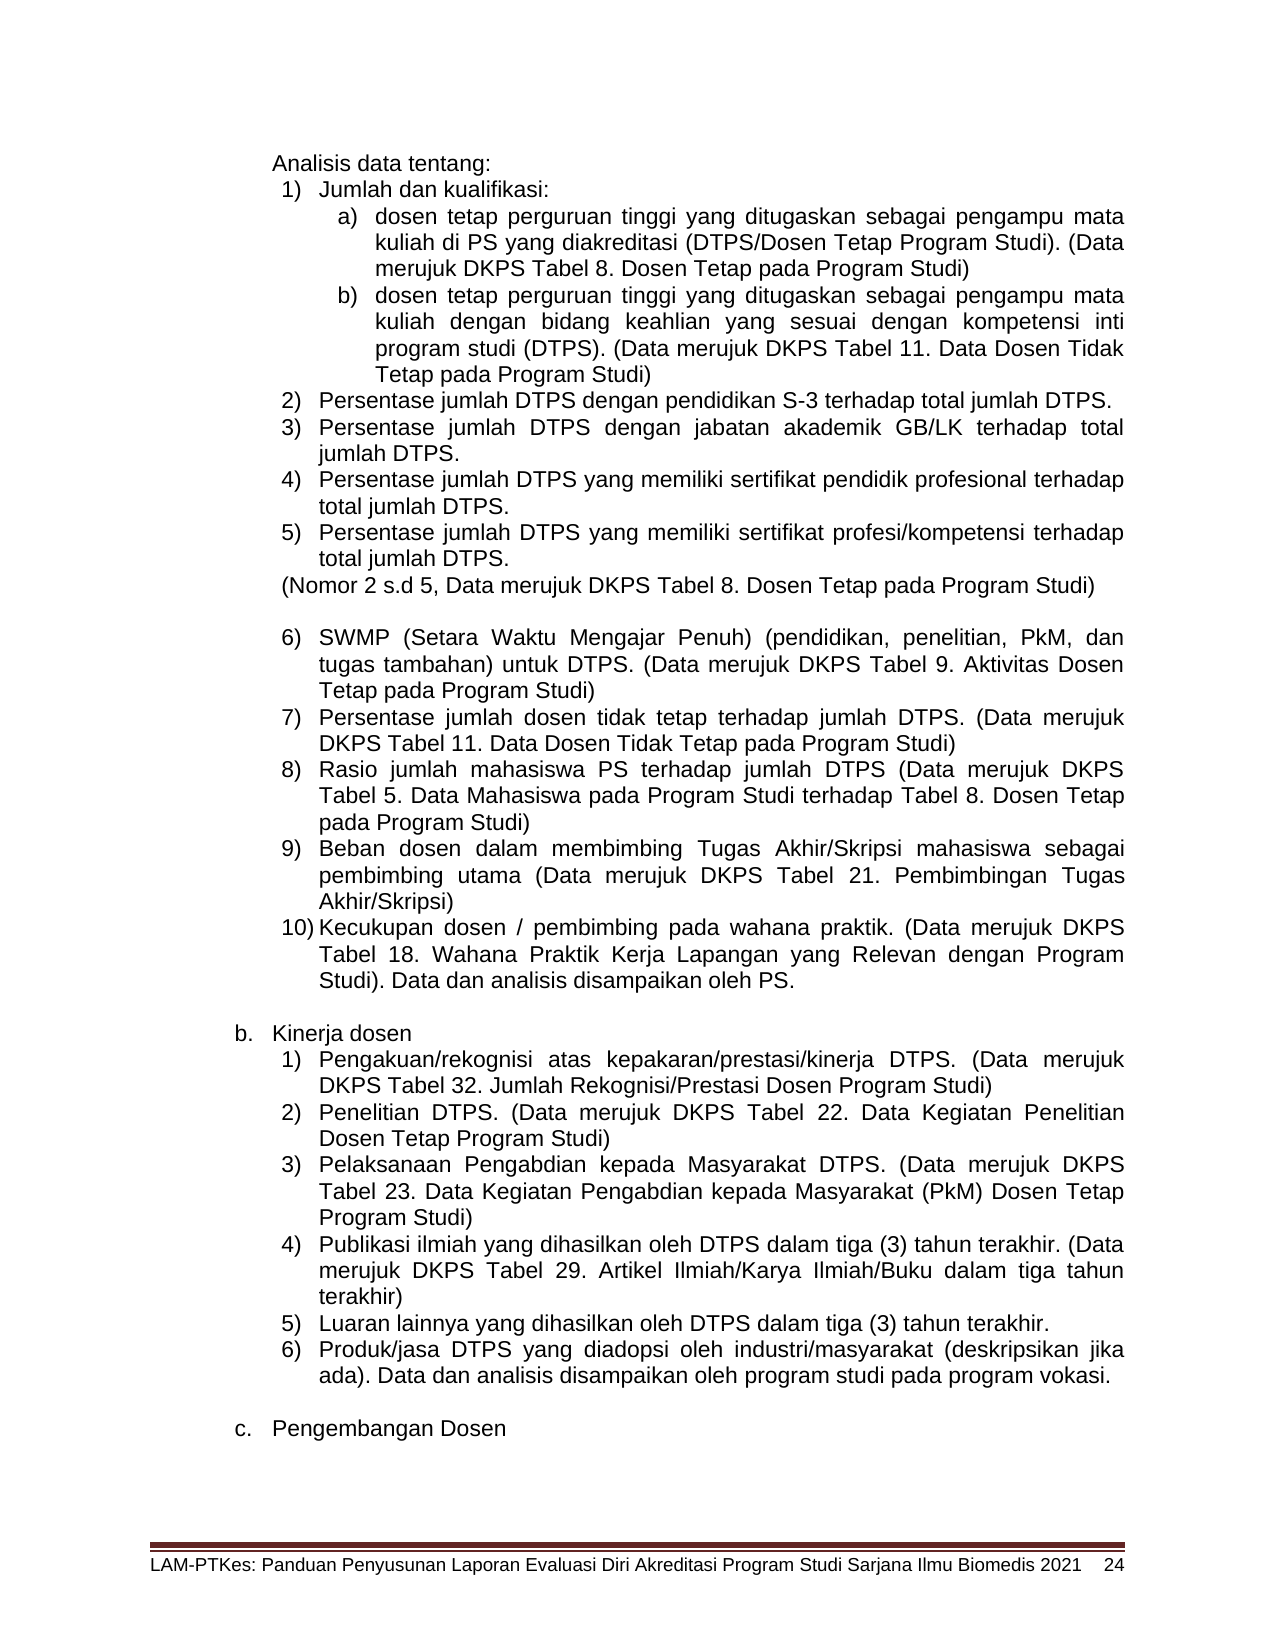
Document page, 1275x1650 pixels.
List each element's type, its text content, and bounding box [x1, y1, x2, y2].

text (Nomor 2 s.d 5, Data merujuk DKPS Tabel 8. Dosen Tetap pada Program Studi) [281, 572, 1125, 598]
list Persentase jumlah DTPS yang memiliki sertifikat profesi/kompetensi terhadap total jumlah DTPS. [281, 519, 1125, 572]
list Pelaksanaan Pengabdian kepada Masyarakat DTPS. (Data merujuk DKPS Tabel 23. Data Kegiatan Pengabdian kepada Masyarakat (PkM) Dosen Tetap Program Studi) [281, 1151, 1125, 1231]
list Pengakuan/rekognisi atas kepakaran/prestasi/kinerja DTPS. (Data merujuk DKPS Tabel 32. Jumlah Rekognisi/Prestasi Dosen Program Studi) [281, 1046, 1125, 1099]
list SWMP (Setara Waktu Mengajar Penuh) (pendidikan, penelitian, PkM, dan tugas tambahan) untuk DTPS. (Data merujuk DKPS Tabel 9. Aktivitas Dosen Tetap pada Program Studi) [281, 624, 1125, 703]
list Produk/jasa DTPS yang diadopsi oleh industri/masyarakat (deskripsikan jika ada). Data dan analisis disampaikan oleh program studi pada program vokasi. [281, 1336, 1125, 1389]
list Persentase jumlah DTPS dengan pendidikan S-3 terhadap total jumlah DTPS. [281, 387, 1125, 413]
text Analisis data tentang: [272, 150, 1125, 176]
list Persentase jumlah DTPS dengan jabatan akademik GB/LK terhadap total jumlah DTPS. [281, 413, 1125, 466]
list Kecukupan dosen / pembimbing pada wahana praktik. (Data merujuk DKPS Tabel 18. Wahana Praktik Kerja Lapangan yang Relevan dengan Program Studi). Data dan analisis disampaikan oleh PS. [281, 914, 1125, 993]
list Pengembangan Dosen [234, 1415, 1125, 1441]
list dosen tetap perguruan tinggi yang ditugaskan sebagai pengampu mata kuliah di PS yang diakreditasi (DTPS/Dosen Tetap Program Studi). (Data merujuk DKPS Tabel 8. Dosen Tetap pada Program Studi) [337, 203, 1125, 282]
list Penelitian DTPS. (Data merujuk DKPS Tabel 22. Data Kegiatan Penelitian Dosen Tetap Program Studi) [281, 1099, 1125, 1151]
list dosen tetap perguruan tinggi yang ditugaskan sebagai pengampu mata kuliah dengan bidang keahlian yang sesuai dengan kompetensi inti program studi (DTPS). (Data merujuk DKPS Tabel 11. Data Dosen Tidak Tetap pada Program Studi) [337, 282, 1125, 387]
list Beban dosen dalam membimbing Tugas Akhir/Skripsi mahasiswa sebagai pembimbing utama (Data merujuk DKPS Tabel 21. Pembimbingan Tugas Akhir/Skripsi) [281, 835, 1125, 914]
list Luaran lainnya yang dihasilkan oleh DTPS dalam tiga (3) tahun terakhir. [281, 1309, 1125, 1336]
list Persentase jumlah DTPS yang memiliki sertifikat pendidik profesional terhadap total jumlah DTPS. [281, 466, 1125, 519]
list Jumlah dan kualifikasi: [281, 176, 1125, 203]
list Publikasi ilmiah yang dihasilkan oleh DTPS dalam tiga (3) tahun terakhir. (Data merujuk DKPS Tabel 29. Artikel Ilmiah/Karya Ilmiah/Buku dalam tiga tahun terakhir) [281, 1231, 1125, 1309]
list Persentase jumlah dosen tidak tetap terhadap jumlah DTPS. (Data merujuk DKPS Tabel 11. Data Dosen Tidak Tetap pada Program Studi) [281, 703, 1125, 756]
list Rasio jumlah mahasiswa PS terhadap jumlah DTPS (Data merujuk DKPS Tabel 5. Data Mahasiswa pada Program Studi terhadap Tabel 8. Dosen Tetap pada Program Studi) [281, 756, 1125, 835]
list Kinerja dosen [234, 1020, 1125, 1046]
